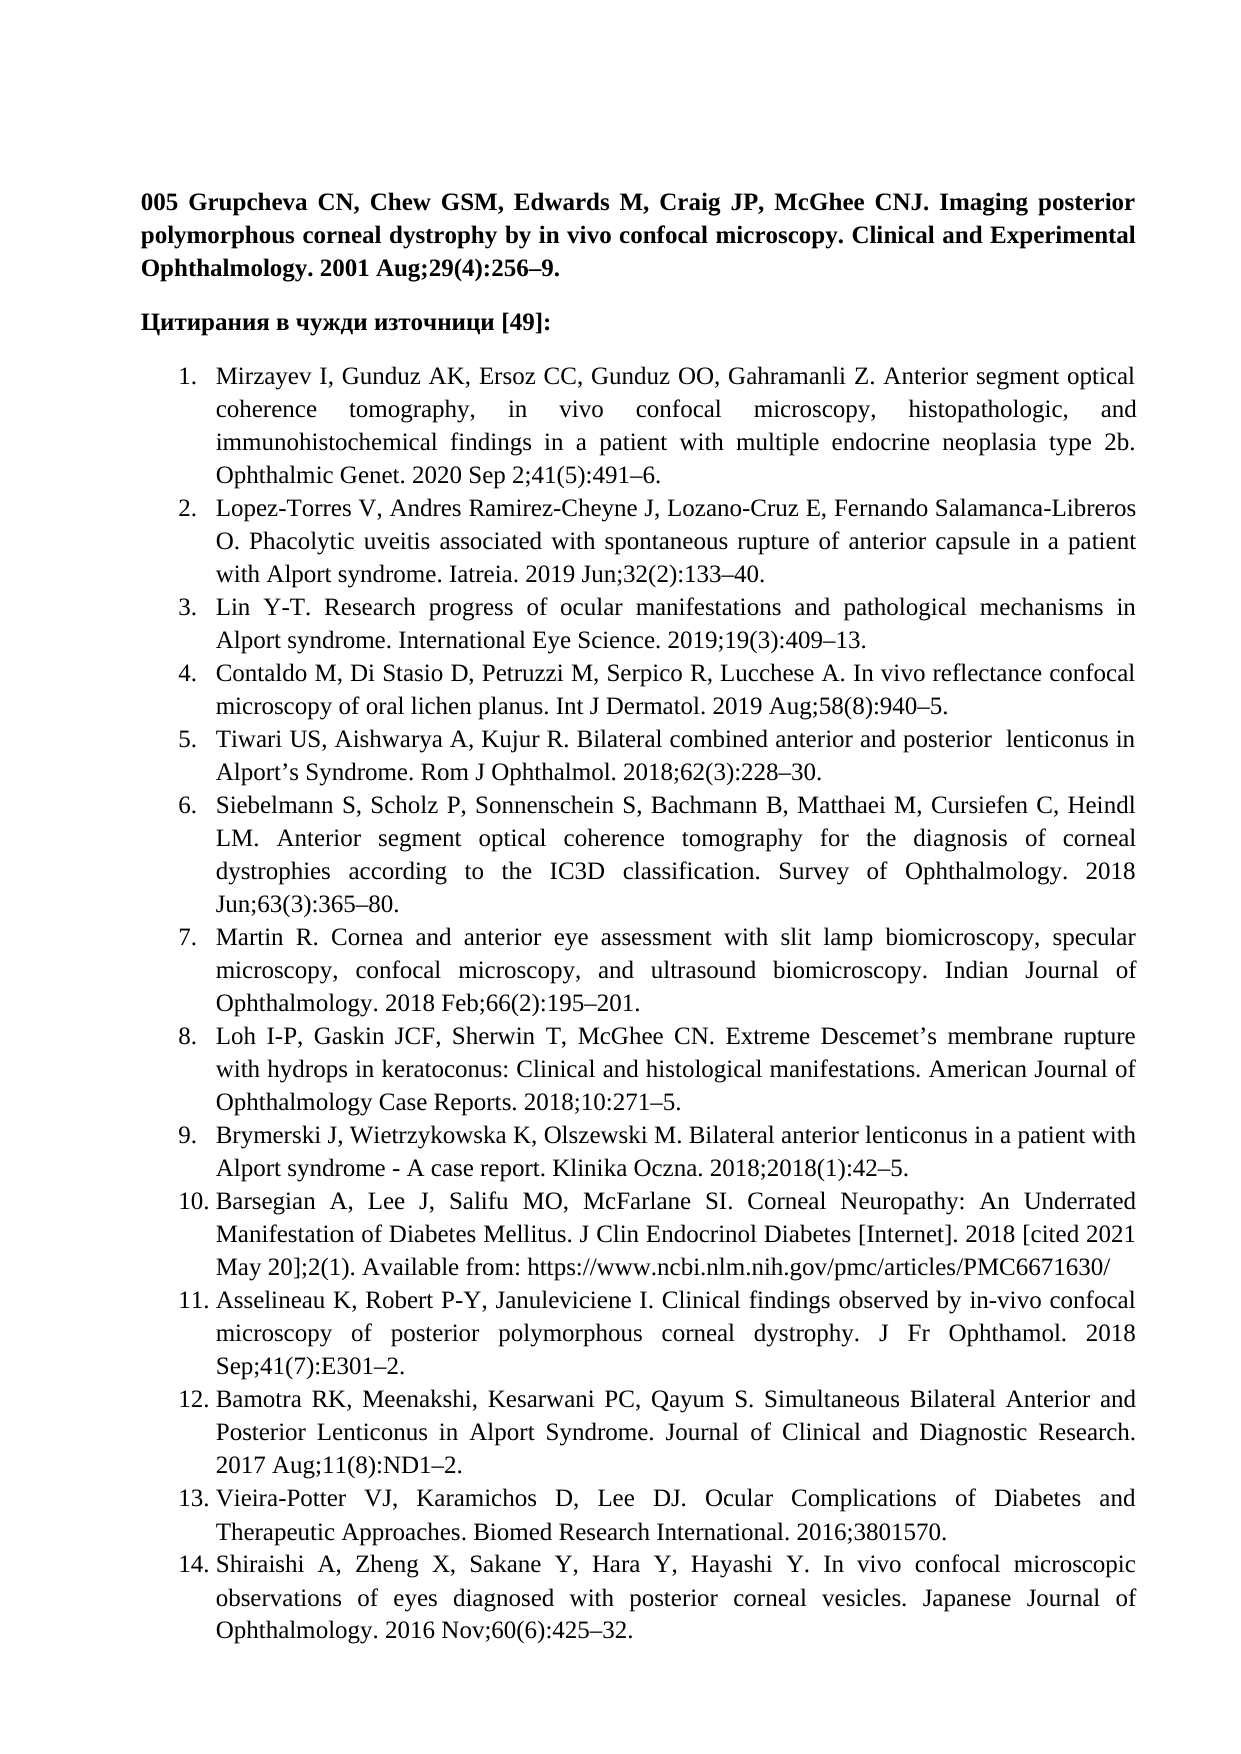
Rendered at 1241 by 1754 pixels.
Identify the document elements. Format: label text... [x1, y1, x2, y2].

list Brymerski J, Wietrzykowska K, Olszewski M. Bilateral anterior lenticonus in a patient with Alport syndrome - A case report. Klinika Oczna. 2018;2018(1):42–5. [178, 1120, 1137, 1182]
list Shiraishi A, Zheng X, Sakane Y, Hara Y, Hayashi Y. In vivo confocal microscopic observations of eyes diagnosed with posterior corneal vesicles. Japanese Journal of Ophthalmology. 2016 Nov;60(6):425–32. [178, 1549, 1137, 1644]
list Martin R. Cornea and anterior eye assessment with slit lamp biomicroscopy, specular microscopy, confocal microscopy, and ultrasound biomicroscopy. Indian Journal of Ophthalmology. 2018 Feb;66(2):195–201. [178, 922, 1137, 1017]
list Asselineau K, Robert P-Y, Januleviciene I. Clinical findings observed by in-vivo confocal microscopy of posterior polymorphous corneal dystrophy. J Fr Ophthamol. 2018 Sep;41(7):E301–2. [178, 1285, 1137, 1380]
list Tiwari US, Aishwarya A, Kujur R. Bilateral combined anterior and posterior lenticonus in Alport’s Syndrome. Rom J Ophthalmol. 2018;62(3):228–30. [178, 724, 1137, 786]
list Contaldo M, Di Stasio D, Petruzzi M, Serpico R, Lucchese A. In vivo reflectance confocal microscopy of oral lichen planus. Int J Dermatol. 2019 Aug;58(8):940–5. [178, 658, 1137, 720]
list Mirzayev I, Gunduz AK, Ersoz CC, Gunduz OO, Gahramanli Z. Anterior segment optical coherence tomography, in vivo confocal microscopy, histopathologic, and immunohistochemical findings in a patient with multiple endocrine neoplasia type 2b. Ophthalmic Genet. 2020 Sep 2;41(5):491–6. [178, 361, 1137, 489]
list Loh I-P, Gaskin JCF, Sherwin T, McGhee CN. Extreme Descemet’s membrane rupture with hydrops in keratoconus: Clinical and histological manifestations. American Journal of Ophthalmology Case Reports. 2018;10:271–5. [178, 1021, 1137, 1116]
list Lin Y-T. Research progress of ocular manifestations and pathological mechanisms in Alport syndrome. International Eye Science. 2019;19(3):409–13. [178, 592, 1137, 654]
text 005 Grupcheva CN, Chew GSM, Edwards M, Craig JP, McGhee CNJ. Imaging posterior polymorphous corneal dystrophy by in vivo confocal microscopy. Clinical and Experimental Ophthalmology. 2001 Aug;29(4):256–9. [141, 187, 1137, 282]
text Цитирания в чужди източници [49]: [141, 307, 1137, 336]
list Vieira-Potter VJ, Karamichos D, Lee DJ. Ocular Complications of Diabetes and Therapeutic Approaches. Biomed Research International. 2016;3801570. [178, 1483, 1137, 1545]
list Lopez-Torres V, Andres Ramirez-Cheyne J, Lozano-Cruz E, Fernando Salamanca-Libreros O. Phacolytic uveitis associated with spontaneous rupture of anterior capsule in a patient with Alport syndrome. Iatreia. 2019 Jun;32(2):133–40. [178, 493, 1137, 588]
list Siebelmann S, Scholz P, Sonnenschein S, Bachmann B, Matthaei M, Cursiefen C, Heindl LM. Anterior segment optical coherence tomography for the diagnosis of corneal dystrophies according to the IC3D classification. Survey of Ophthalmology. 2018 Jun;63(3):365–80. [178, 790, 1137, 918]
list Bamotra RK, Meenakshi, Kesarwani PC, Qayum S. Simultaneous Bilateral Anterior and Posterior Lenticonus in Alport Syndrome. Journal of Clinical and Diagnostic Research. 2017 Aug;11(8):ND1–2. [178, 1384, 1137, 1479]
list Barsegian A, Lee J, Salifu MO, McFarlane SI. Corneal Neuropathy: An Underrated Manifestation of Diabetes Mellitus. J Clin Endocrinol Diabetes [Internet]. 2018 [cited 2021 May 20];2(1). Available from: https://www.ncbi.nlm.nih.gov/pmc/articles/PMC6671630/ [178, 1186, 1137, 1281]
